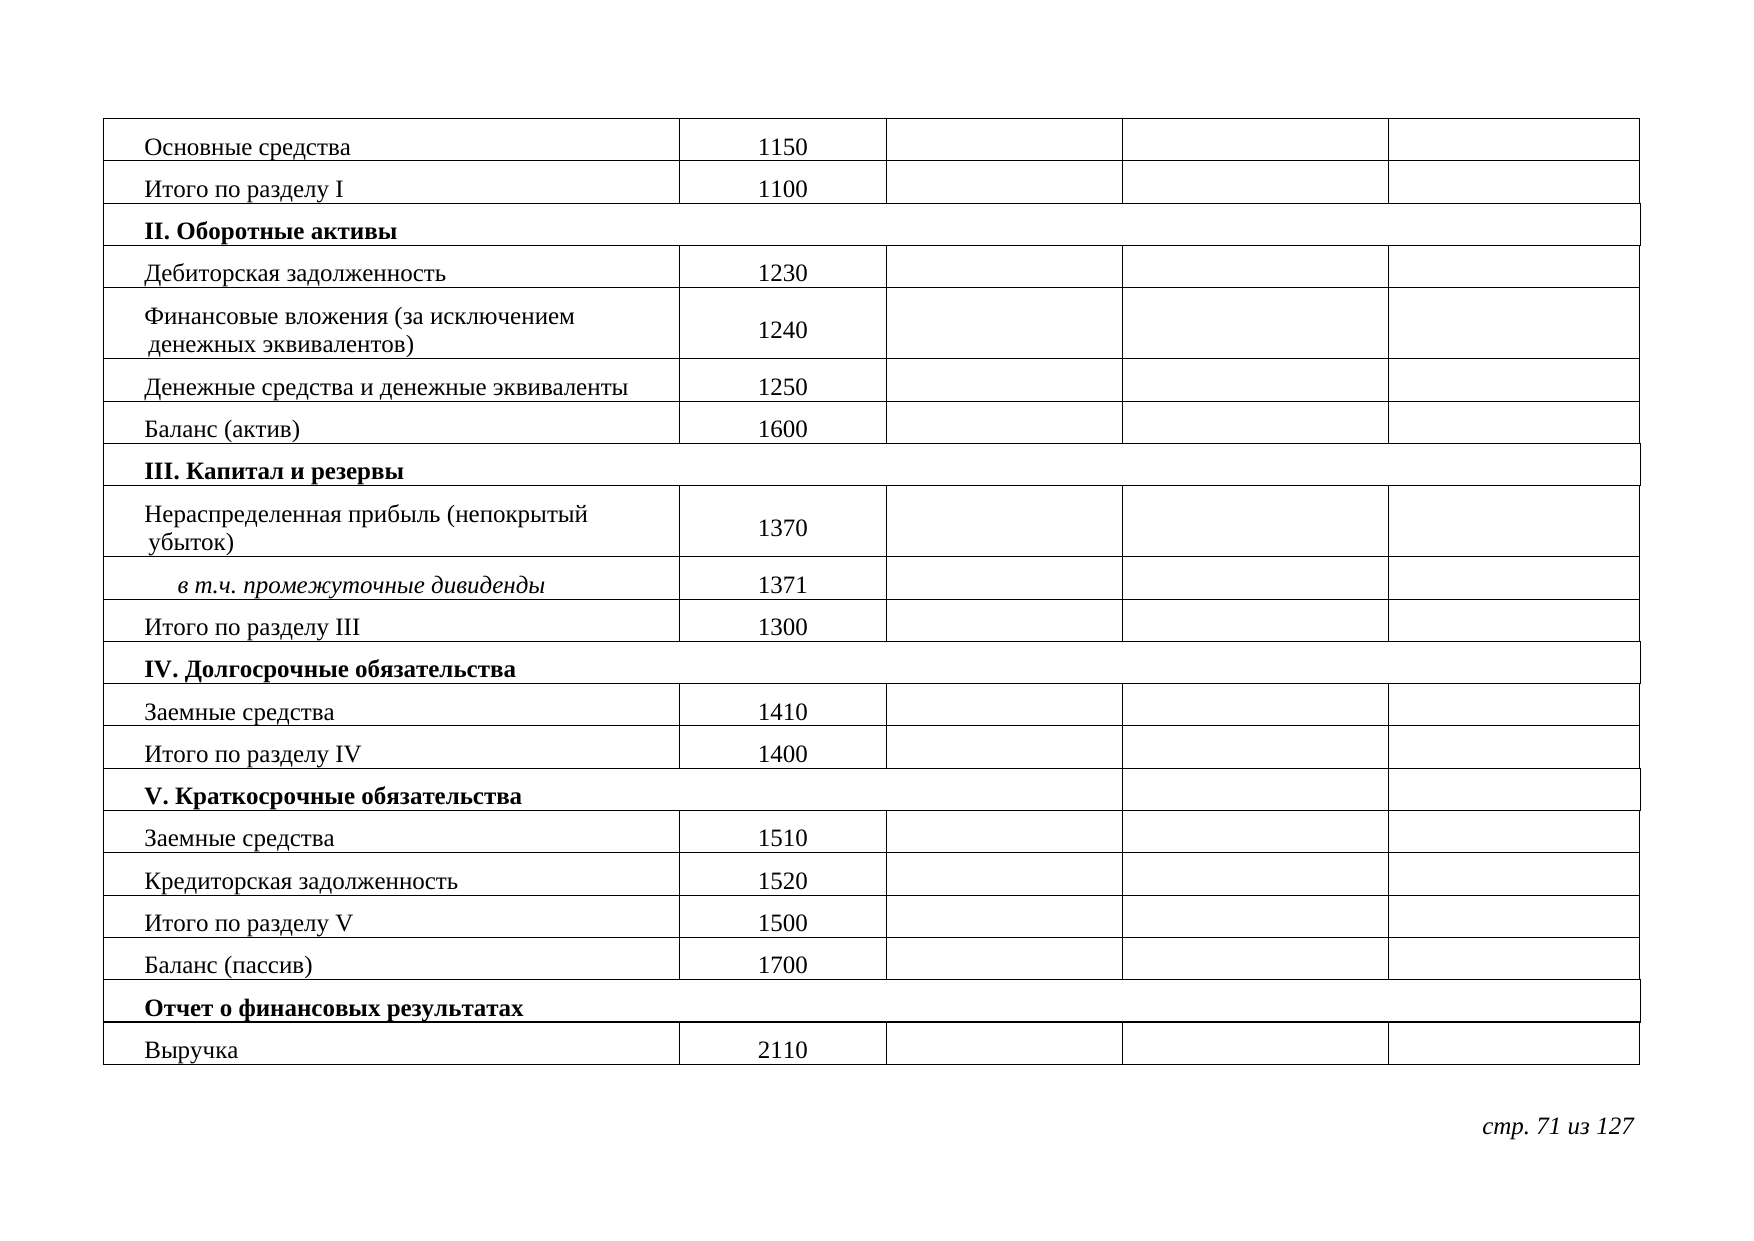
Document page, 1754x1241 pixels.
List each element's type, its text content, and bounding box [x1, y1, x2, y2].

table_cell 1100 [680, 161, 886, 203]
table_cell [1123, 119, 1388, 160]
table_cell [1123, 288, 1388, 358]
table_cell 1400 [680, 726, 886, 768]
table_cell [1123, 161, 1388, 203]
table_cell [1389, 359, 1639, 401]
table_cell [1123, 486, 1388, 556]
table_cell [887, 402, 1122, 443]
table_cell 2110 [680, 1023, 886, 1064]
table_cell II. Оборотные активы [104, 204, 1640, 245]
table_cell Заемные средства [104, 684, 679, 725]
table_cell [887, 486, 1122, 556]
table_cell [1389, 938, 1639, 979]
table_cell Итого по разделу I [104, 161, 679, 203]
table_cell [887, 359, 1122, 401]
table_cell Нераспределенная прибыль (непокрытый убыток) [104, 486, 679, 556]
table_cell III. Капитал и резервы [104, 444, 1640, 485]
table_cell 1410 [680, 684, 886, 725]
table_cell [887, 1023, 1122, 1064]
table_cell [887, 246, 1122, 287]
table_cell Итого по разделу III [104, 600, 679, 641]
table_cell Заемные средства [104, 811, 679, 852]
table_cell Отчет о финансовых результатах [104, 980, 1640, 1021]
table_cell [1123, 811, 1388, 852]
table_cell [1123, 853, 1388, 894]
table_cell 1150 [680, 119, 886, 160]
table_cell [1389, 119, 1639, 160]
table_cell Финансовые вложения (за исключением денежных эквивалентов) [104, 288, 679, 358]
table_cell 1370 [680, 486, 886, 556]
table_cell IV. Долгосрочные обязательства [104, 642, 1640, 683]
table_cell [1389, 161, 1639, 203]
table_cell [1123, 359, 1388, 401]
table_cell [887, 557, 1122, 598]
table_cell [1389, 811, 1639, 852]
table_cell [1123, 557, 1388, 598]
table_cell [1123, 896, 1388, 937]
table_cell 1250 [680, 359, 886, 401]
table_cell [1123, 600, 1388, 641]
table_cell [1389, 896, 1639, 937]
table_cell 1600 [680, 402, 886, 443]
table_cell [1123, 402, 1388, 443]
table_cell [1389, 557, 1639, 598]
table_cell [887, 119, 1122, 160]
table_cell Баланс (пассив) [104, 938, 679, 979]
table_cell в т.ч. промежуточные дивиденды [104, 557, 679, 598]
table_cell [1389, 726, 1639, 768]
table_cell Итого по разделу IV [104, 726, 679, 768]
table_cell Дебиторская задолженность [104, 246, 679, 287]
table_cell [1123, 769, 1388, 810]
table_cell [887, 853, 1122, 894]
table_cell Баланс (актив) [104, 402, 679, 443]
table_cell [887, 726, 1122, 768]
table_cell 1230 [680, 246, 886, 287]
table_cell 1700 [680, 938, 886, 979]
table_cell Выручка [104, 1023, 679, 1064]
table_cell [887, 684, 1122, 725]
table_cell 1510 [680, 811, 886, 852]
table_cell [887, 161, 1122, 203]
table_cell [1123, 246, 1388, 287]
table_cell [1389, 288, 1639, 358]
table_cell 1500 [680, 896, 886, 937]
table_cell [1389, 486, 1639, 556]
table_cell [1123, 938, 1388, 979]
table_cell [1389, 853, 1639, 894]
table_cell Итого по разделу V [104, 896, 679, 937]
table_cell [1123, 684, 1388, 725]
table_cell [1389, 402, 1639, 443]
table_cell Денежные средства и денежные эквиваленты [104, 359, 679, 401]
table_cell [1389, 246, 1639, 287]
table_cell 1300 [680, 600, 886, 641]
table_cell V. Краткосрочные обязательства [104, 769, 1122, 810]
table_cell [1123, 726, 1388, 768]
table_cell [1123, 1023, 1388, 1064]
table_cell 1240 [680, 288, 886, 358]
table_cell [887, 811, 1122, 852]
table_cell [887, 288, 1122, 358]
table_cell 1520 [680, 853, 886, 894]
table_cell [1389, 769, 1640, 810]
table_cell [887, 600, 1122, 641]
table_cell Кредиторская задолженность [104, 853, 679, 894]
table_cell [1389, 1023, 1639, 1064]
table_cell Основные средства [104, 119, 679, 160]
table_cell [1389, 684, 1639, 725]
table_cell [1389, 600, 1639, 641]
table_cell 1371 [680, 557, 886, 598]
table_cell [887, 938, 1122, 979]
table_cell [887, 896, 1122, 937]
